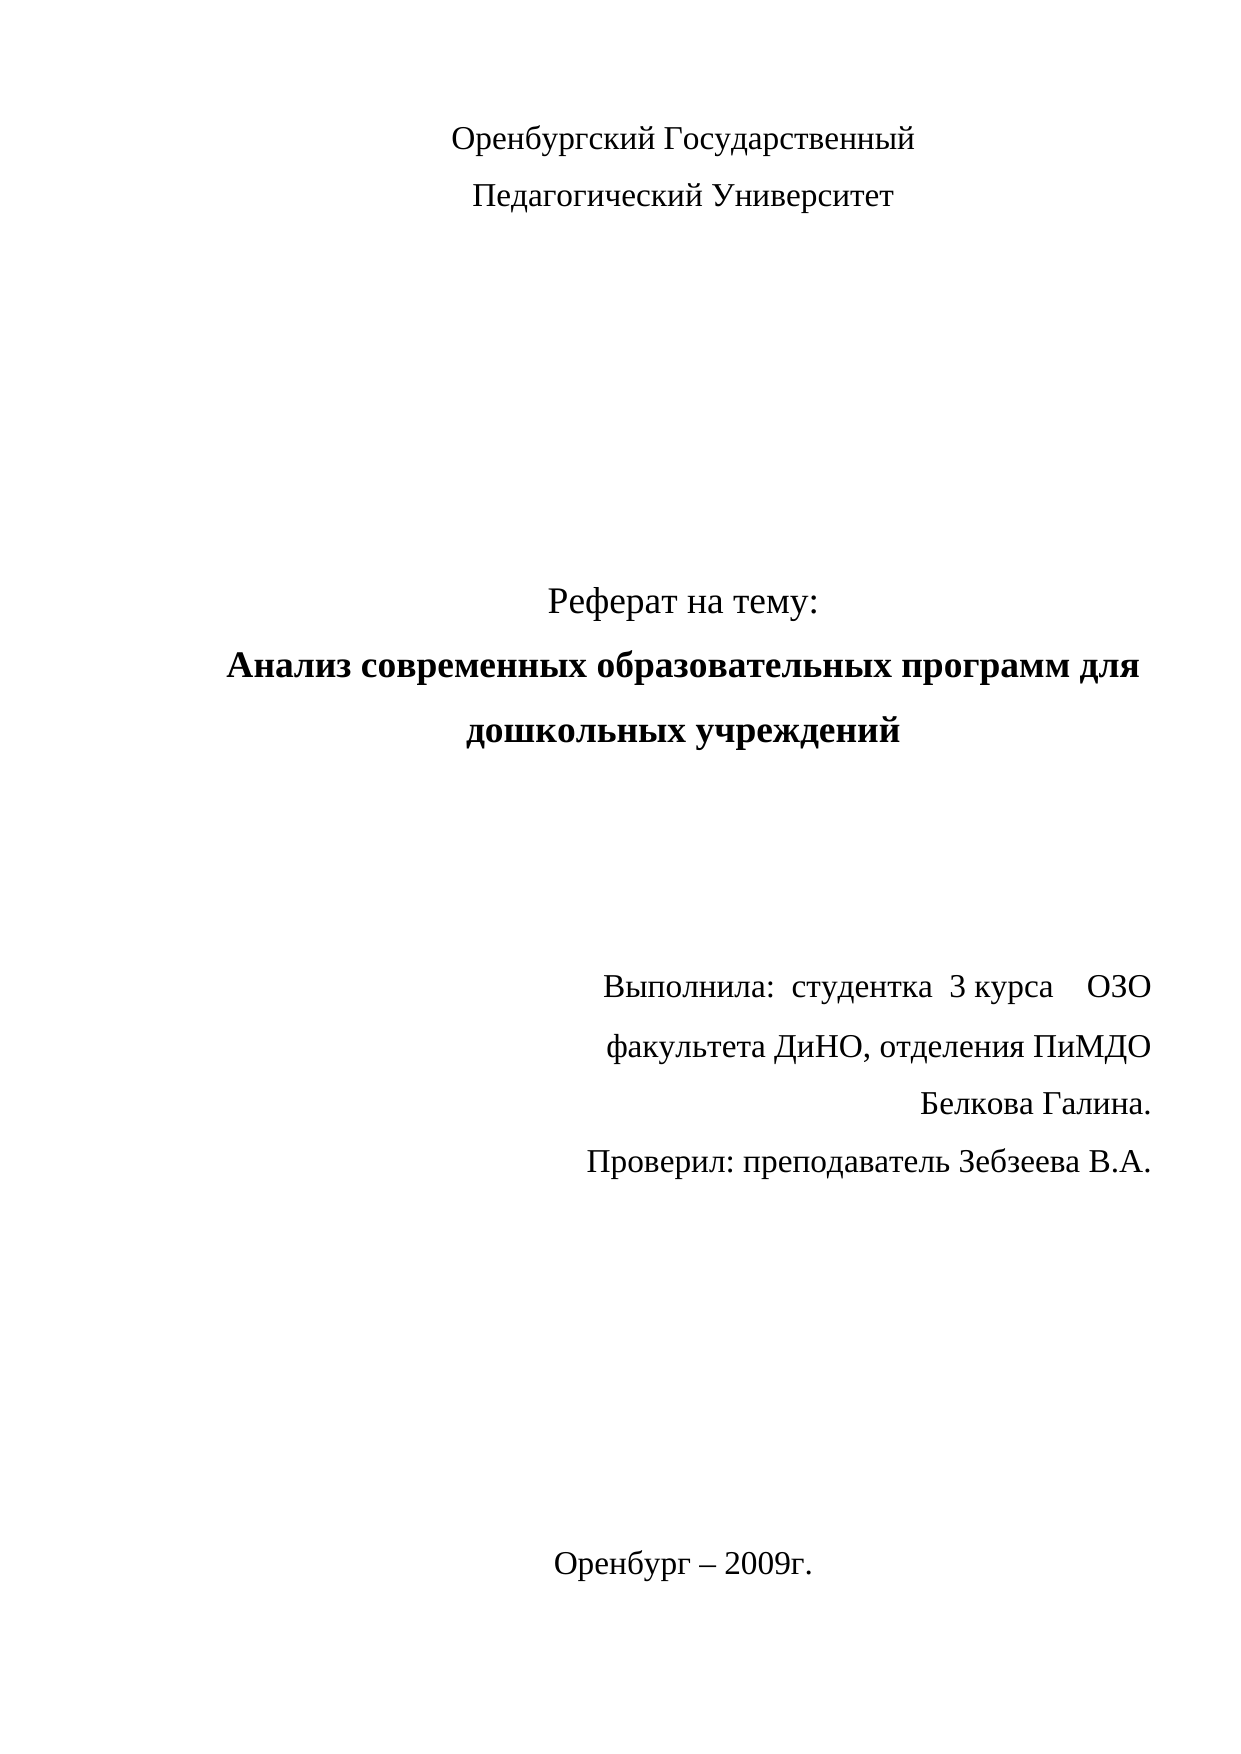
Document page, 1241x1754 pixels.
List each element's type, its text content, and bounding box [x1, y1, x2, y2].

text Анализ современных образовательных программ для дошкольных учреждений [215, 643, 1152, 751]
text Оренбургский Государственный [215, 118, 1152, 156]
text Проверил: преподаватель Зебзеева В.А. [215, 1141, 1152, 1179]
text факультета ДиНО, отделения ПиМДО [215, 1026, 1152, 1064]
text Оренбург – 2009г. [215, 1544, 1152, 1582]
text Реферат на тему: [215, 578, 1152, 621]
text Педагогический Университет [215, 176, 1152, 214]
text Белкова Галина. [215, 1084, 1152, 1122]
text Выполнила: студентка 3 курса ОЗО [215, 966, 1152, 1004]
